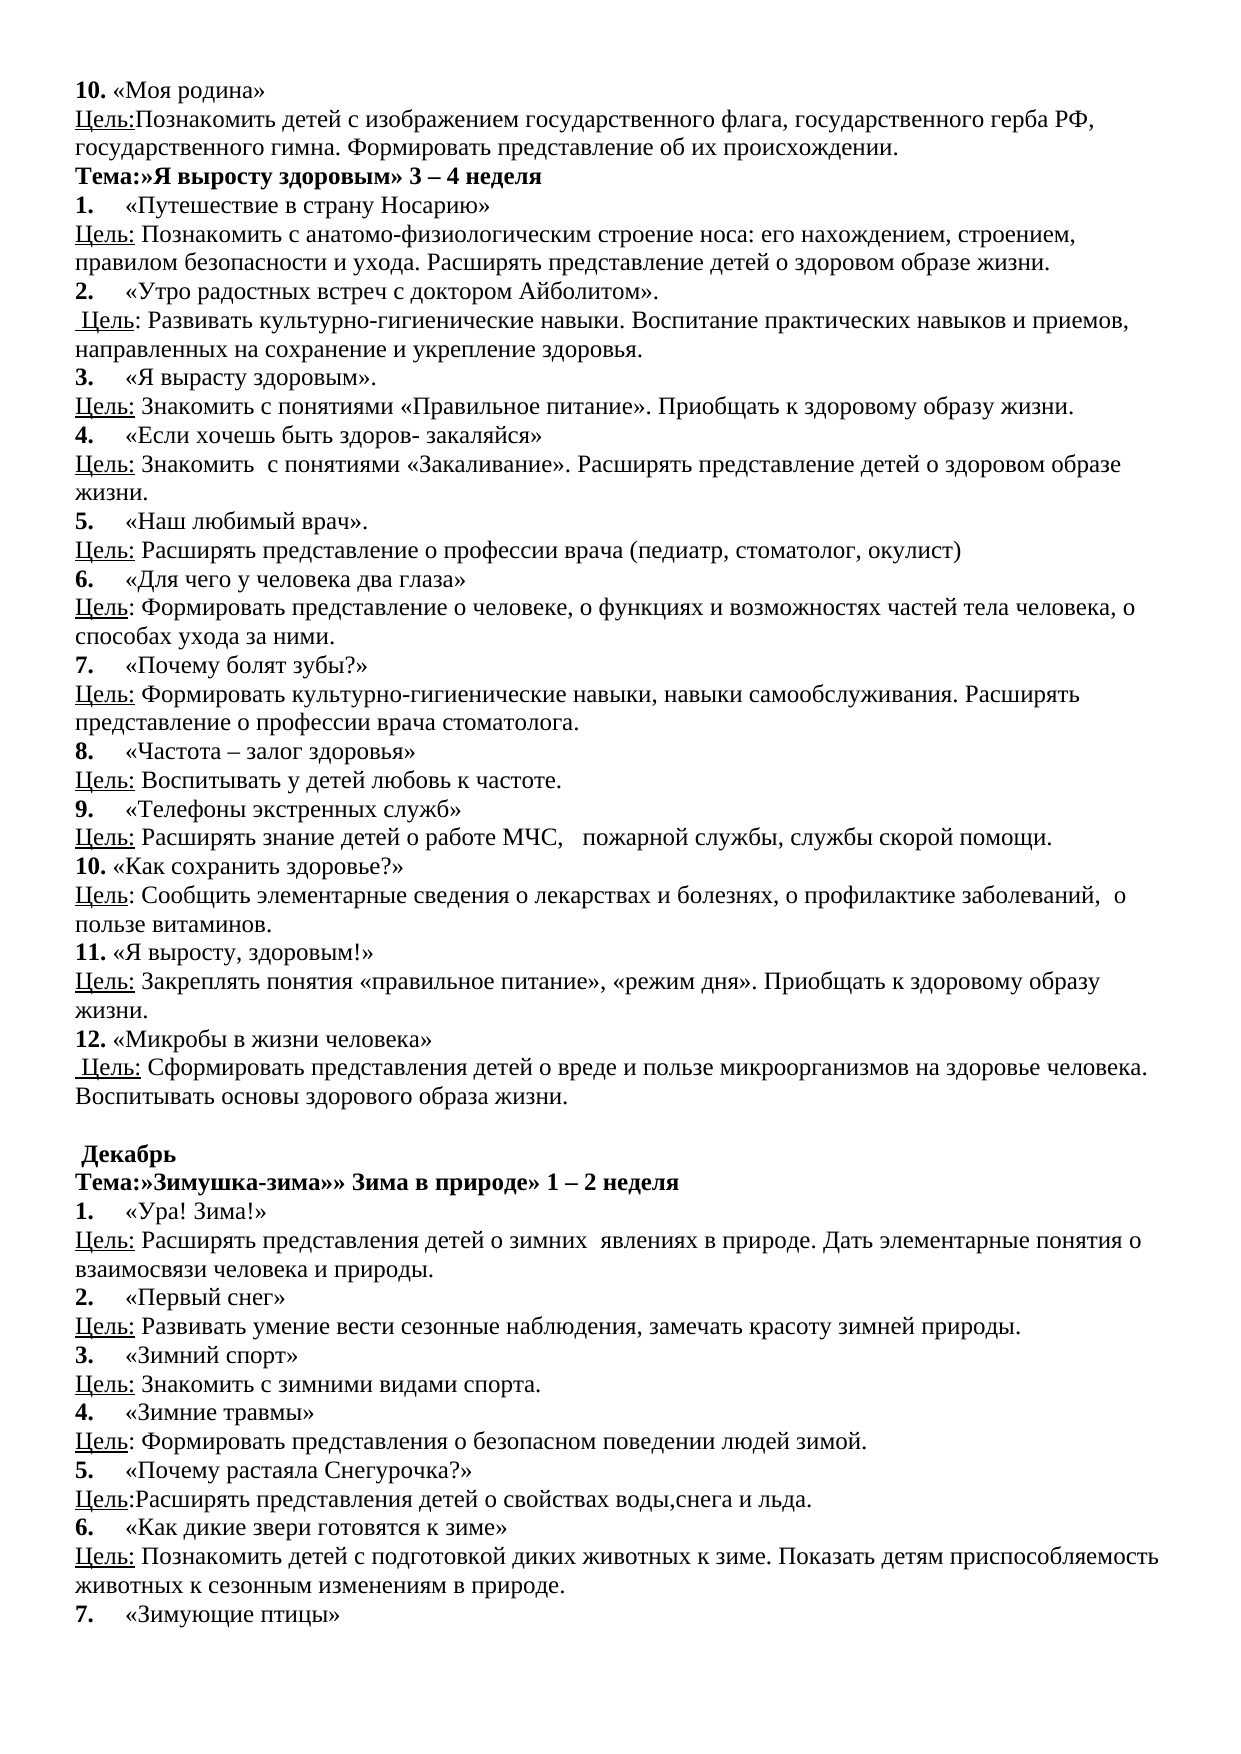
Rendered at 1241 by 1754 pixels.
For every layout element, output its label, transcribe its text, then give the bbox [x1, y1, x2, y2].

text Цель: Сформировать представления детей о вреде и пользе микроорганизмов на здоровье человека. Воспитывать основы здорового образа жизни. [75, 1052, 1165, 1110]
text Цель: Закреплять понятия «правильное питание», «режим дня». Приобщать к здоровому образу жизни. [75, 966, 1165, 1024]
text 3. «Я вырасту здоровым». [75, 362, 1165, 391]
text Цель: Познакомить детей с подготовкой диких животных к зиме. Показать детям приспособляемость животных к сезонным изменениям в природе. [75, 1541, 1165, 1599]
text 7. «Почему болят зубы?» [75, 650, 1165, 679]
text Цель: Знакомить с зимними видами спорта. [75, 1369, 1165, 1397]
text 1. «Ура! Зима!» [75, 1196, 1165, 1225]
text 4. «Зимние травмы» [75, 1397, 1165, 1426]
text 9. «Телефоны экстренных служб» [75, 794, 1165, 822]
text Цель: Формировать культурно-гигиенические навыки, навыки самообслуживания. Расширять представление о профессии врача стоматолога. [75, 679, 1165, 736]
text Цель: Воспитывать у детей любовь к частоте. [75, 765, 1165, 794]
text Цель: Расширять знание детей о работе МЧС, пожарной службы, службы скорой помощи. [75, 822, 1165, 851]
text 10. «Моя родина» [75, 75, 1165, 104]
text 6. «Для чего у человека два глаза» [75, 564, 1165, 592]
text 2. «Первый снег» [75, 1282, 1165, 1311]
text Цель: Расширять представления детей о зимних явлениях в природе. Дать элементарные понятия о взаимосвязи человека и природы. [75, 1225, 1165, 1282]
text 6. «Как дикие звери готовятся к зиме» [75, 1512, 1165, 1541]
text Цель: Знакомить с понятиями «Правильное питание». Приобщать к здоровому образу жизни. [75, 391, 1165, 420]
text 1. «Путешествие в страну Носарию» [75, 190, 1165, 219]
text Цель: Развивать умение вести сезонные наблюдения, замечать красоту зимней природы. [75, 1311, 1165, 1340]
text Цель: Сообщить элементарные сведения о лекарствах и болезнях, о профилактике заболеваний, о пользе витаминов. [75, 880, 1165, 937]
text Цель: Развивать культурно-гигиенические навыки. Воспитание практических навыков и приемов, направленных на сохранение и укрепление здоровья. [75, 305, 1165, 362]
text Цель: Расширять представление о профессии врача (педиатр, стоматолог, окулист) [75, 535, 1165, 564]
text Тема:»Я выросту здоровым» 3 – 4 неделя [75, 161, 1165, 190]
text Цель: Формировать представления о безопасном поведении людей зимой. [75, 1426, 1165, 1455]
text 8. «Частота – залог здоровья» [75, 736, 1165, 765]
text 5. «Наш любимый врач». [75, 506, 1165, 535]
text Цель: Познакомить с анатомо-физиологическим строение носа: его нахождением, строением, правилом безопасности и ухода. Расширять представление детей о здоровом образе жизни. [75, 219, 1165, 276]
text 3. «Зимний спорт» [75, 1340, 1165, 1369]
text 10. «Как сохранить здоровье?» [75, 851, 1165, 880]
text Тема:»Зимушка-зима»» Зима в природе» 1 – 2 неделя [75, 1167, 1165, 1196]
text Декабрь [75, 1139, 1165, 1167]
text Цель: Знакомить с понятиями «Закаливание». Расширять представление детей о здоровом образе жизни. [75, 449, 1165, 506]
text 11. «Я выросту, здоровым!» [75, 937, 1165, 966]
text Цель:Познакомить детей с изображением государственного флага, государственного герба РФ, государственного гимна. Формировать представление об их происхождении. [75, 104, 1165, 161]
text 12. «Микробы в жизни человека» [75, 1024, 1165, 1052]
text 7. «Зимующие птицы» [75, 1599, 1165, 1627]
text 4. «Если хочешь быть здоров- закаляйся» [75, 420, 1165, 449]
text Цель:Расширять представления детей о свойствах воды,снега и льда. [75, 1484, 1165, 1512]
text 2. «Утро радостных встреч с доктором Айболитом». [75, 276, 1165, 305]
text Цель: Формировать представление о человеке, о функциях и возможностях частей тела человека, о способах ухода за ними. [75, 592, 1165, 650]
text 5. «Почему растаяла Снегурочка?» [75, 1455, 1165, 1484]
